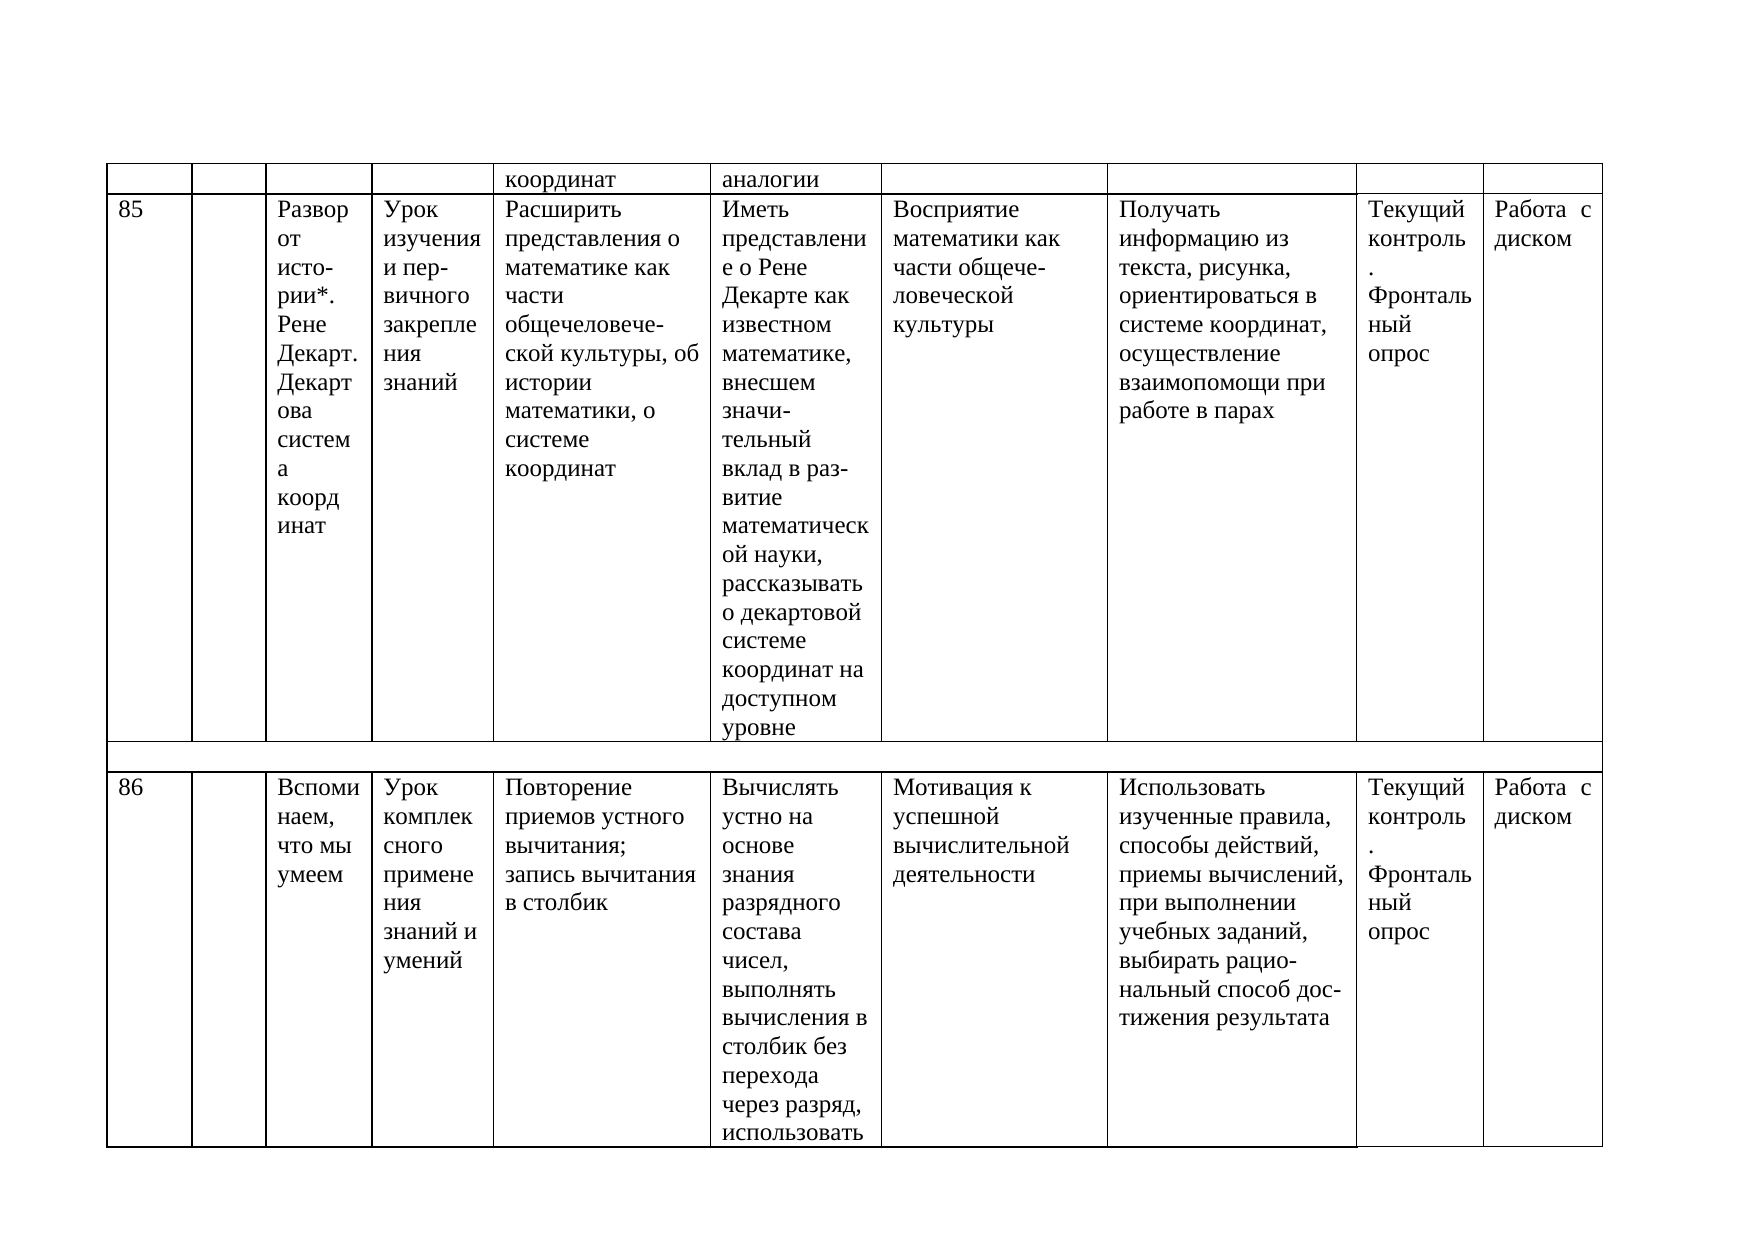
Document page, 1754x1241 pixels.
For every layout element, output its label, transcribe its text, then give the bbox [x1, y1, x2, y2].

table_cell [108, 742, 1602, 771]
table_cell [1108, 164, 1356, 193]
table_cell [494, 773, 710, 1146]
table_cell 86 [108, 773, 191, 1146]
table_cell Расширить представления о математике как части общечеловеческой культуры, об истории математики, о системе координат [494, 195, 710, 741]
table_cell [494, 164, 710, 193]
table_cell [711, 164, 881, 193]
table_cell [711, 773, 881, 1146]
table_cell Получать информацию из текста, рисунка, ориентироваться в системе координат, осуществление взаимопомощи при работе в парах [1108, 195, 1356, 741]
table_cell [373, 164, 493, 193]
table_cell Разворот истории*. Рене Декарт. Декартова система координат [267, 195, 371, 741]
table_cell 84 [108, 164, 191, 193]
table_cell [267, 164, 371, 193]
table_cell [1357, 773, 1483, 1146]
table_cell [1357, 164, 1483, 193]
table_cell Работа с диском [1484, 194, 1602, 741]
table_cell Восприятие математики как части общечеловеческой культуры [882, 195, 1107, 741]
table_cell Урок изучения и первичного закрепления знаний [373, 195, 493, 741]
table_cell 85 [108, 195, 191, 741]
table_cell Работа с диском [1484, 773, 1602, 1146]
table_cell [193, 195, 265, 741]
table_cell Иметь представление о Рене Декарте как известном математике, внесшем значительный вклад в развитие математической науки, рассказывать о декартовой системе координат на доступном уровне [711, 195, 881, 741]
table_cell [193, 773, 265, 1146]
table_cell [882, 164, 1107, 193]
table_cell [1108, 773, 1356, 1146]
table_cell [373, 773, 493, 1146]
table_cell Текущий контроль. Фронтальный опрос [1357, 194, 1483, 741]
table_cell [193, 164, 265, 193]
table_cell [267, 773, 371, 1146]
table_cell [1484, 164, 1602, 193]
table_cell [882, 773, 1107, 1146]
